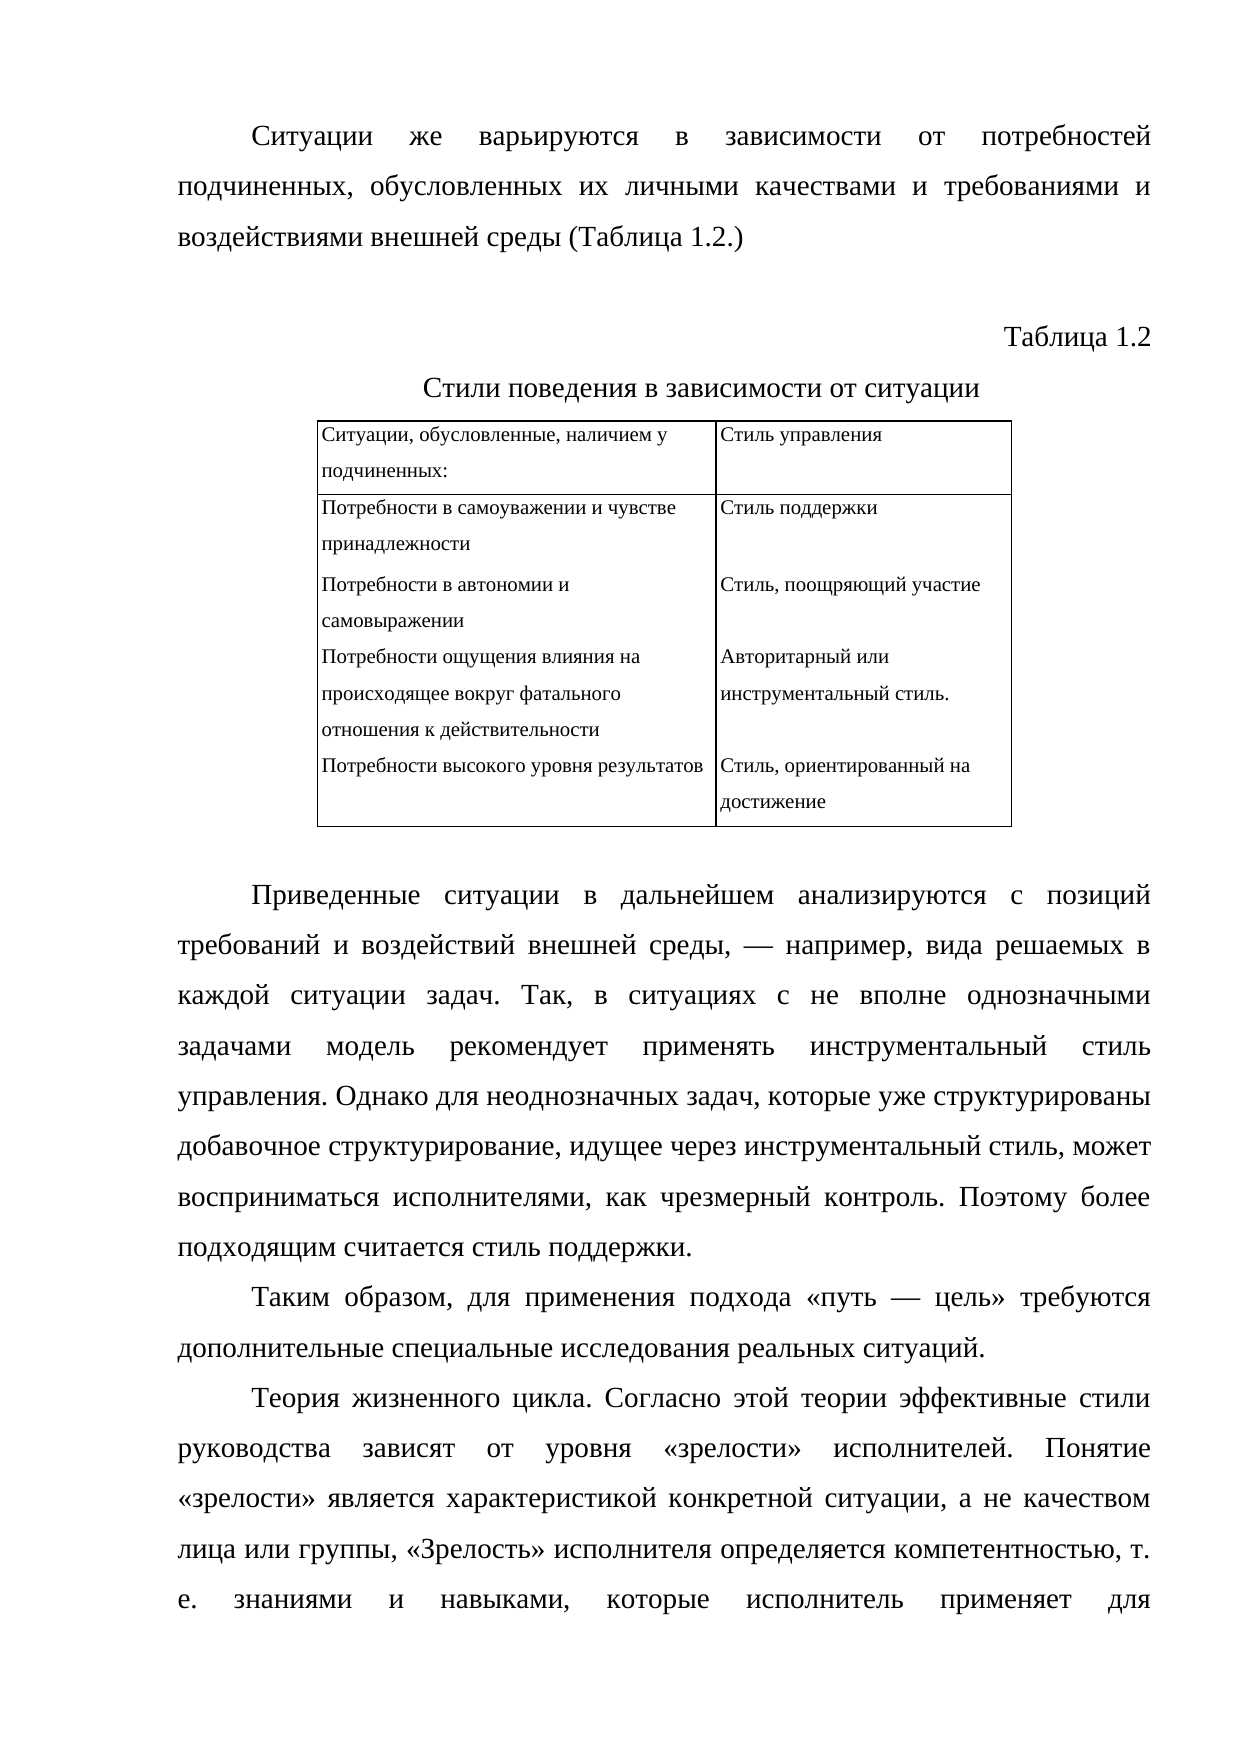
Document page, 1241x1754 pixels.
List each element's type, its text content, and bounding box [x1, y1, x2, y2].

table_cell Стиль, поощряющий участие [717, 572, 1011, 644]
table_header Стиль управления [717, 422, 1011, 494]
table_header Ситуации, обусловленные, наличием у подчиненных: [318, 422, 715, 494]
text Ситуации же варьируются в зависимости от потребностей подчиненных, обусловленных их личными качествами и требованиями и воздействиями внешней среды (Таблица 1.2.) [177, 118, 1152, 252]
table_cell Потребности ощущения влияния на происходящее вокруг фатального отношения к действительности [318, 644, 715, 753]
table_cell Потребности в самоуважении и чувстве принадлежности [318, 495, 715, 572]
table_cell Стиль поддержки [717, 495, 1011, 572]
table_cell Потребности в автономии и самовыражении [318, 572, 715, 644]
text Приведенные ситуации в дальнейшем анализируются с позиций требований и воздействий внешней среды, — например, вида решаемых в каждой ситуации задач. Так, в ситуациях с не вполне однозначными задачами модель рекомендует применять инструментальный стиль управления. Однако для неоднозначных задач, которые уже структурированы добавочное структурирование, идущее через инструментальный стиль, может восприниматься исполнителями, как чрезмерный контроль. Поэтому более подходящим считается стиль поддержки. [177, 877, 1152, 1263]
table_cell Авторитарный или инструментальный стиль. [717, 644, 1011, 753]
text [177, 1380, 1152, 1615]
text Стили поведения в зависимости от ситуации [177, 370, 1152, 403]
text Таким образом, для применения подхода «путь — цель» требуются дополнительные специальные исследования реальных ситуаций. [177, 1279, 1152, 1363]
text Таблица 1.2 [177, 319, 1152, 353]
table_cell Потребности высокого уровня результатов [318, 753, 715, 826]
table_cell Стиль, ориентированный на достижение [717, 753, 1011, 826]
